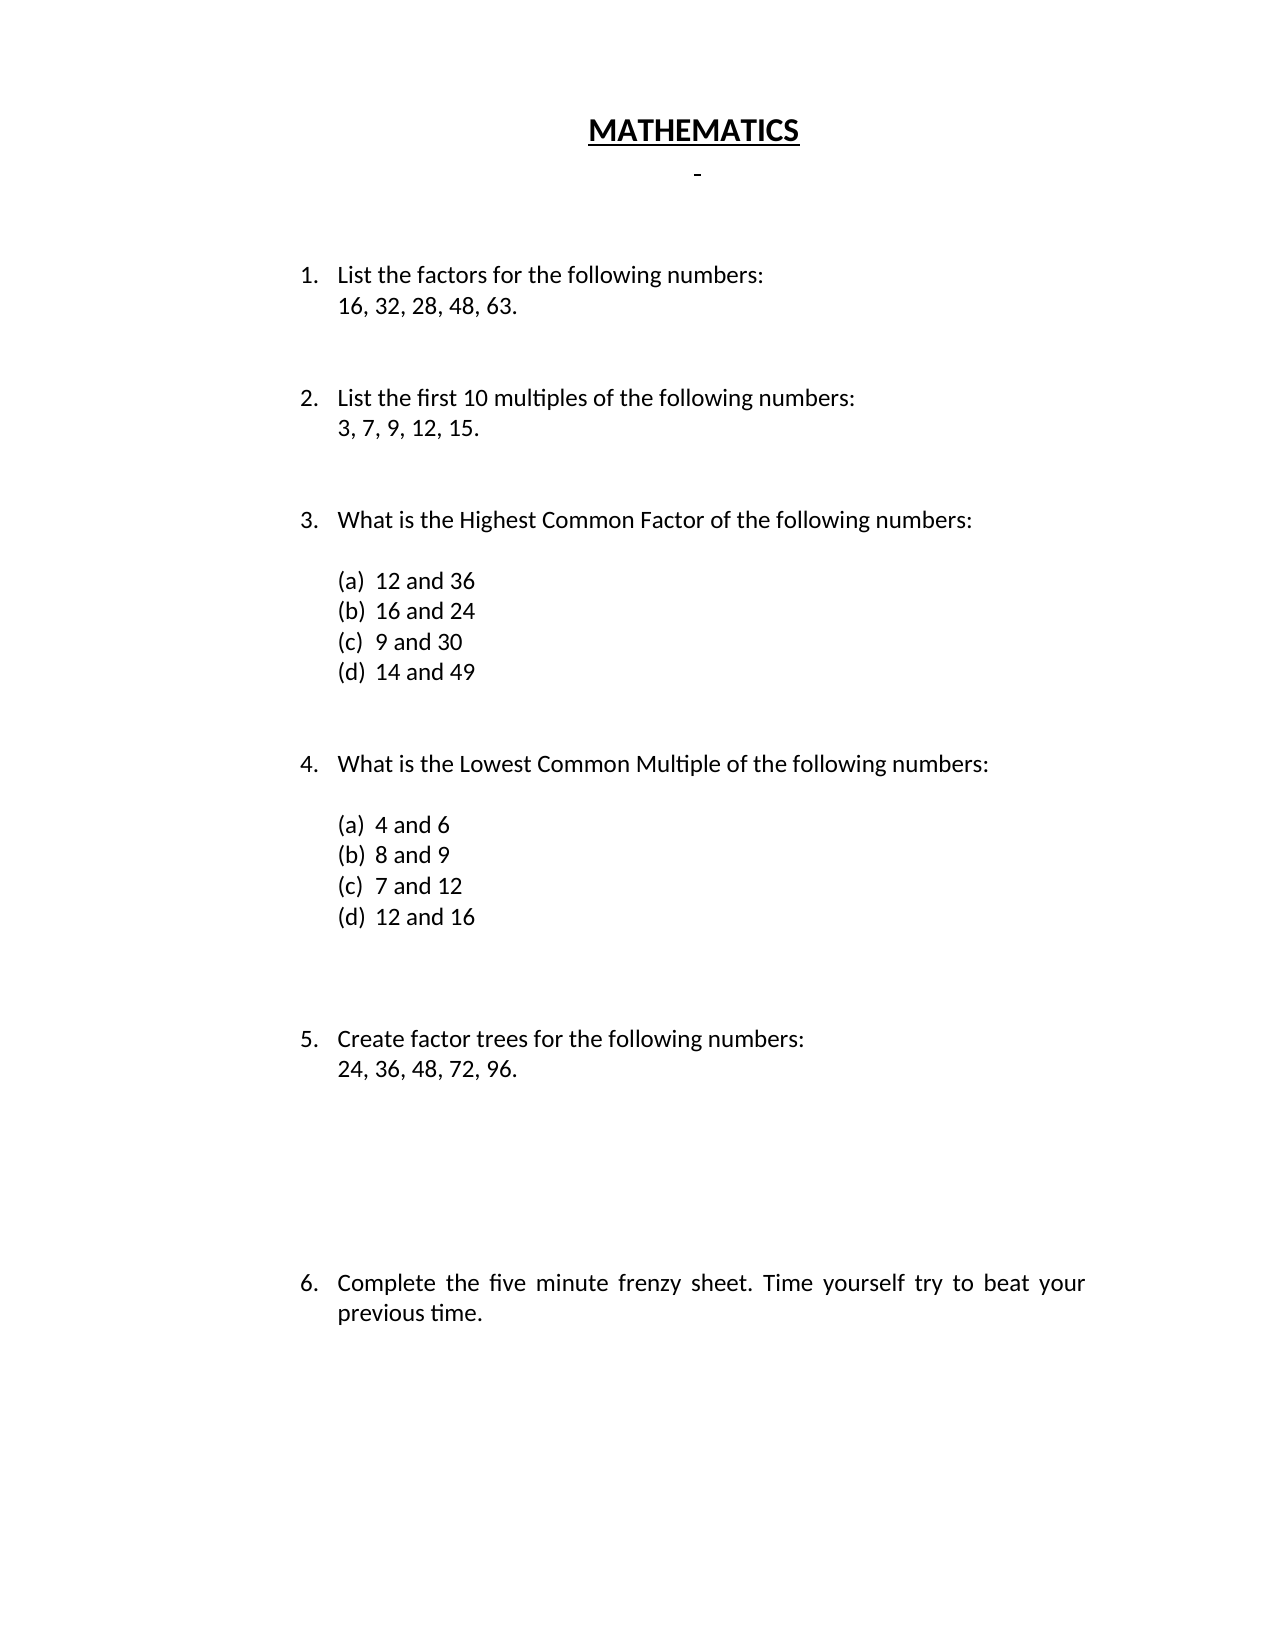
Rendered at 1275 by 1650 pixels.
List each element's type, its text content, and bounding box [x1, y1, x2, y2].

list 16, 32, 28, 48, 63. [337, 290, 1087, 321]
list 12 and 36 [337, 565, 1087, 595]
list MATHEMATICS [300, 109, 1087, 149]
list 16 and 24 [337, 595, 1087, 626]
list 14 and 49 [337, 656, 1087, 687]
list List the factors for the following numbers: [300, 260, 1087, 290]
list 7 and 12 [337, 870, 1087, 901]
list What is the Highest Common Factor of the following numbers: [300, 504, 1087, 534]
list 3, 7, 9, 12, 15. [337, 412, 1087, 443]
list Complete the five minute frenzy sheet. Time yourself try to beat your previous time. [300, 1267, 1087, 1328]
list 9 and 30 [337, 626, 1087, 656]
list 4 and 6 [337, 809, 1087, 839]
list 8 and 9 [337, 839, 1087, 870]
list Create factor trees for the following numbers: [300, 1023, 1087, 1053]
list 24, 36, 48, 72, 96. [337, 1053, 1087, 1084]
list What is the Lowest Common Multiple of the following numbers: [300, 748, 1087, 778]
list List the first 10 multiples of the following numbers: [300, 382, 1087, 412]
list 12 and 16 [337, 901, 1087, 931]
